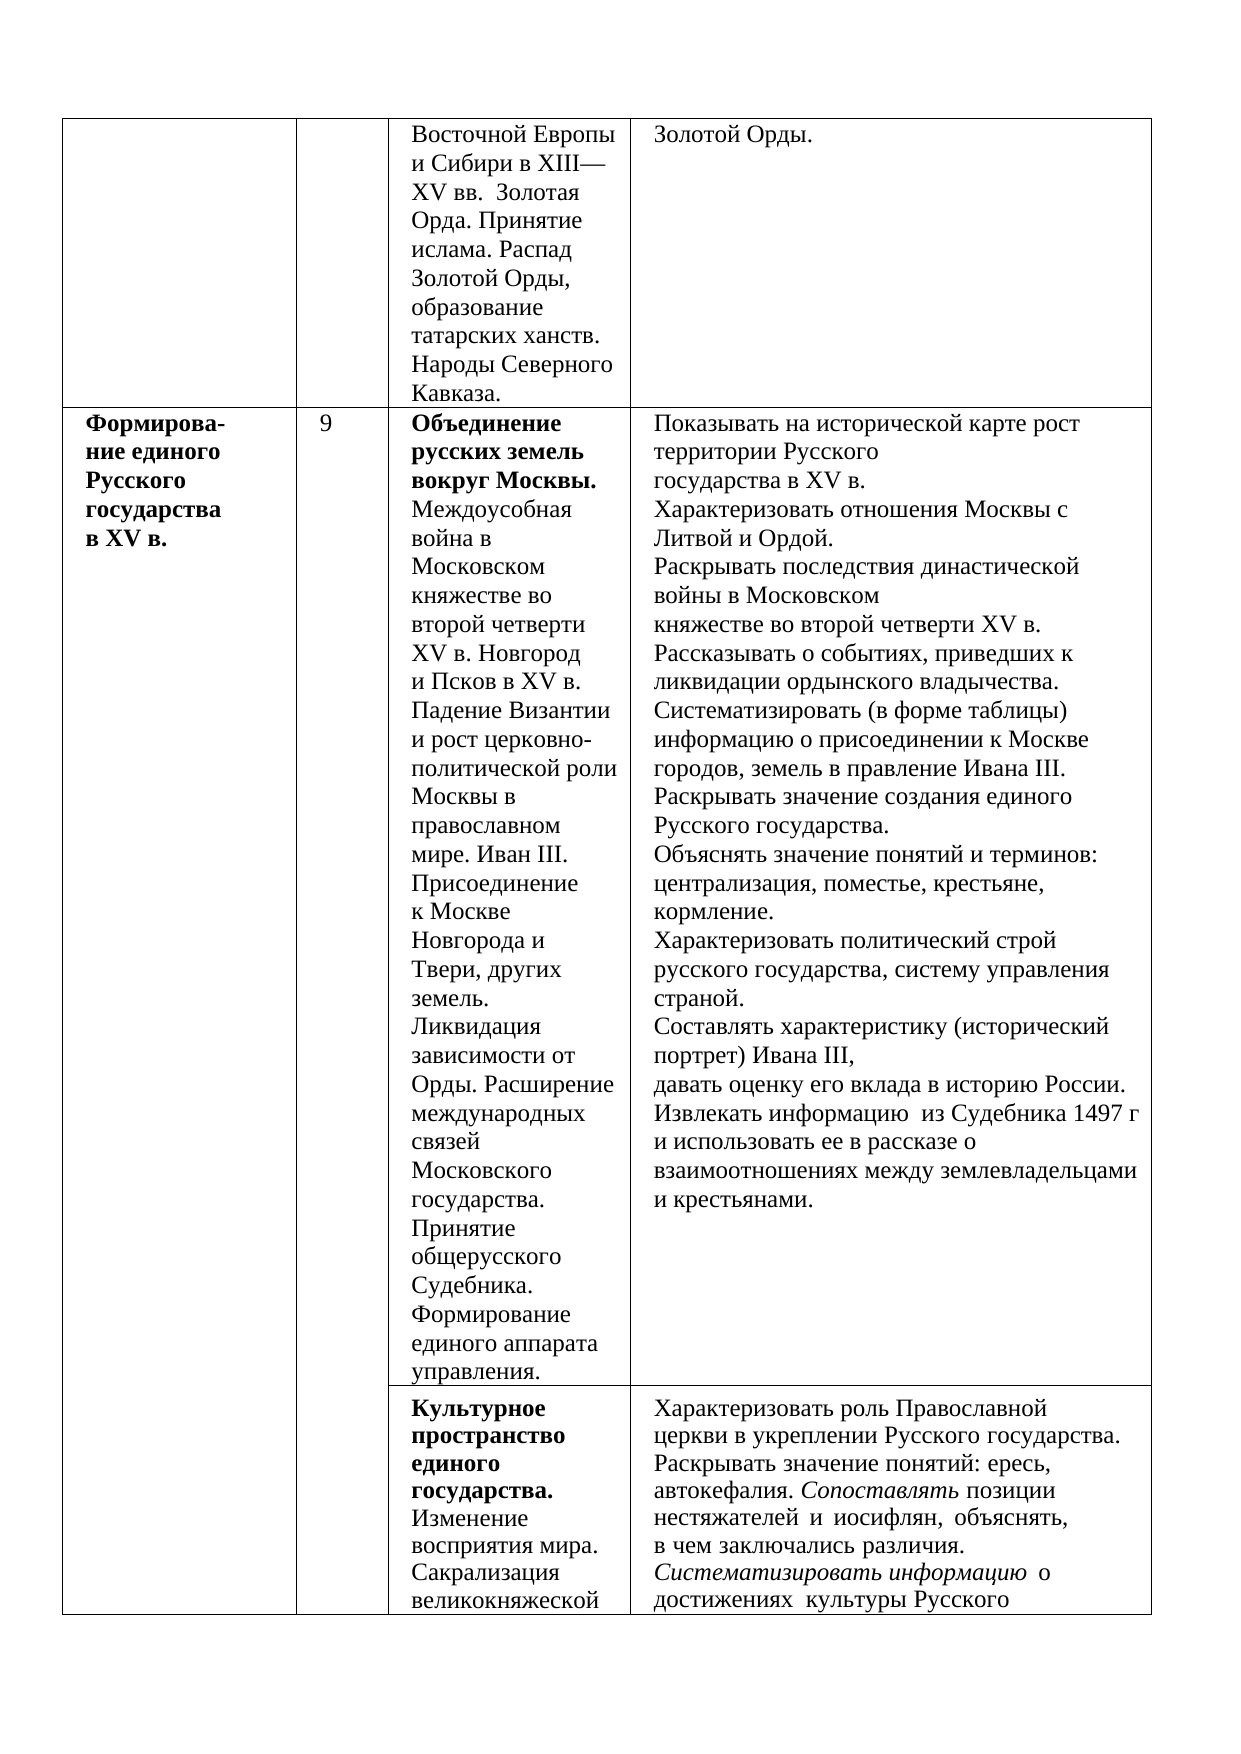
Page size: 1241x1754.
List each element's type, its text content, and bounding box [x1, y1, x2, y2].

table_cell Показывать на исторической карте рост территории Русского государства в XV в. Характеризовать отношения Москвы с Литвой и Ордой. Раскрывать последствия династической войны в Московском княжестве во второй четверти XV в. Рассказывать о событиях, приведших к ликвидации ордынского владычества. Систематизировать (в форме таблицы) информацию о присоединении к Москве городов, земель в правление Ивана III. Раскрывать значение создания единого Русского государства. Объяснять значение понятий и терминов: централизация, поместье, крестьяне, кормление. Характеризовать политический строй русского государства, систему управления страной. Составлять характеристику (исторический портрет) Ивана III, давать оценку его вклада в историю России. Извлекать информацию из Судебника 1497 г и использовать ее в рассказе о взаимоотношениях между землевладельцами и крестьянами. [631, 408, 1151, 1385]
table_cell 9 [297, 408, 388, 1614]
table_cell Формирова- ние единого Русского государства в XV в. [63, 408, 296, 1614]
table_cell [631, 119, 1151, 407]
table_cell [389, 119, 630, 407]
table_cell Объединение русских земель вокруг Москвы. Междоусобная война в Московском княжестве во второй четверти XV в. Новгород и Псков в XV в. Падение Византии и рост церковно- политической роли Москвы в православном мире. Иван III. Присоединение к Москве Новгорода и Твери, других земель. Ликвидация зависимости от Орды. Расширение международных связей Московского государства. Принятие общерусского Судебника. Формирование единого аппарата управления. [389, 408, 630, 1385]
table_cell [389, 1386, 630, 1614]
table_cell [631, 1386, 1151, 1614]
